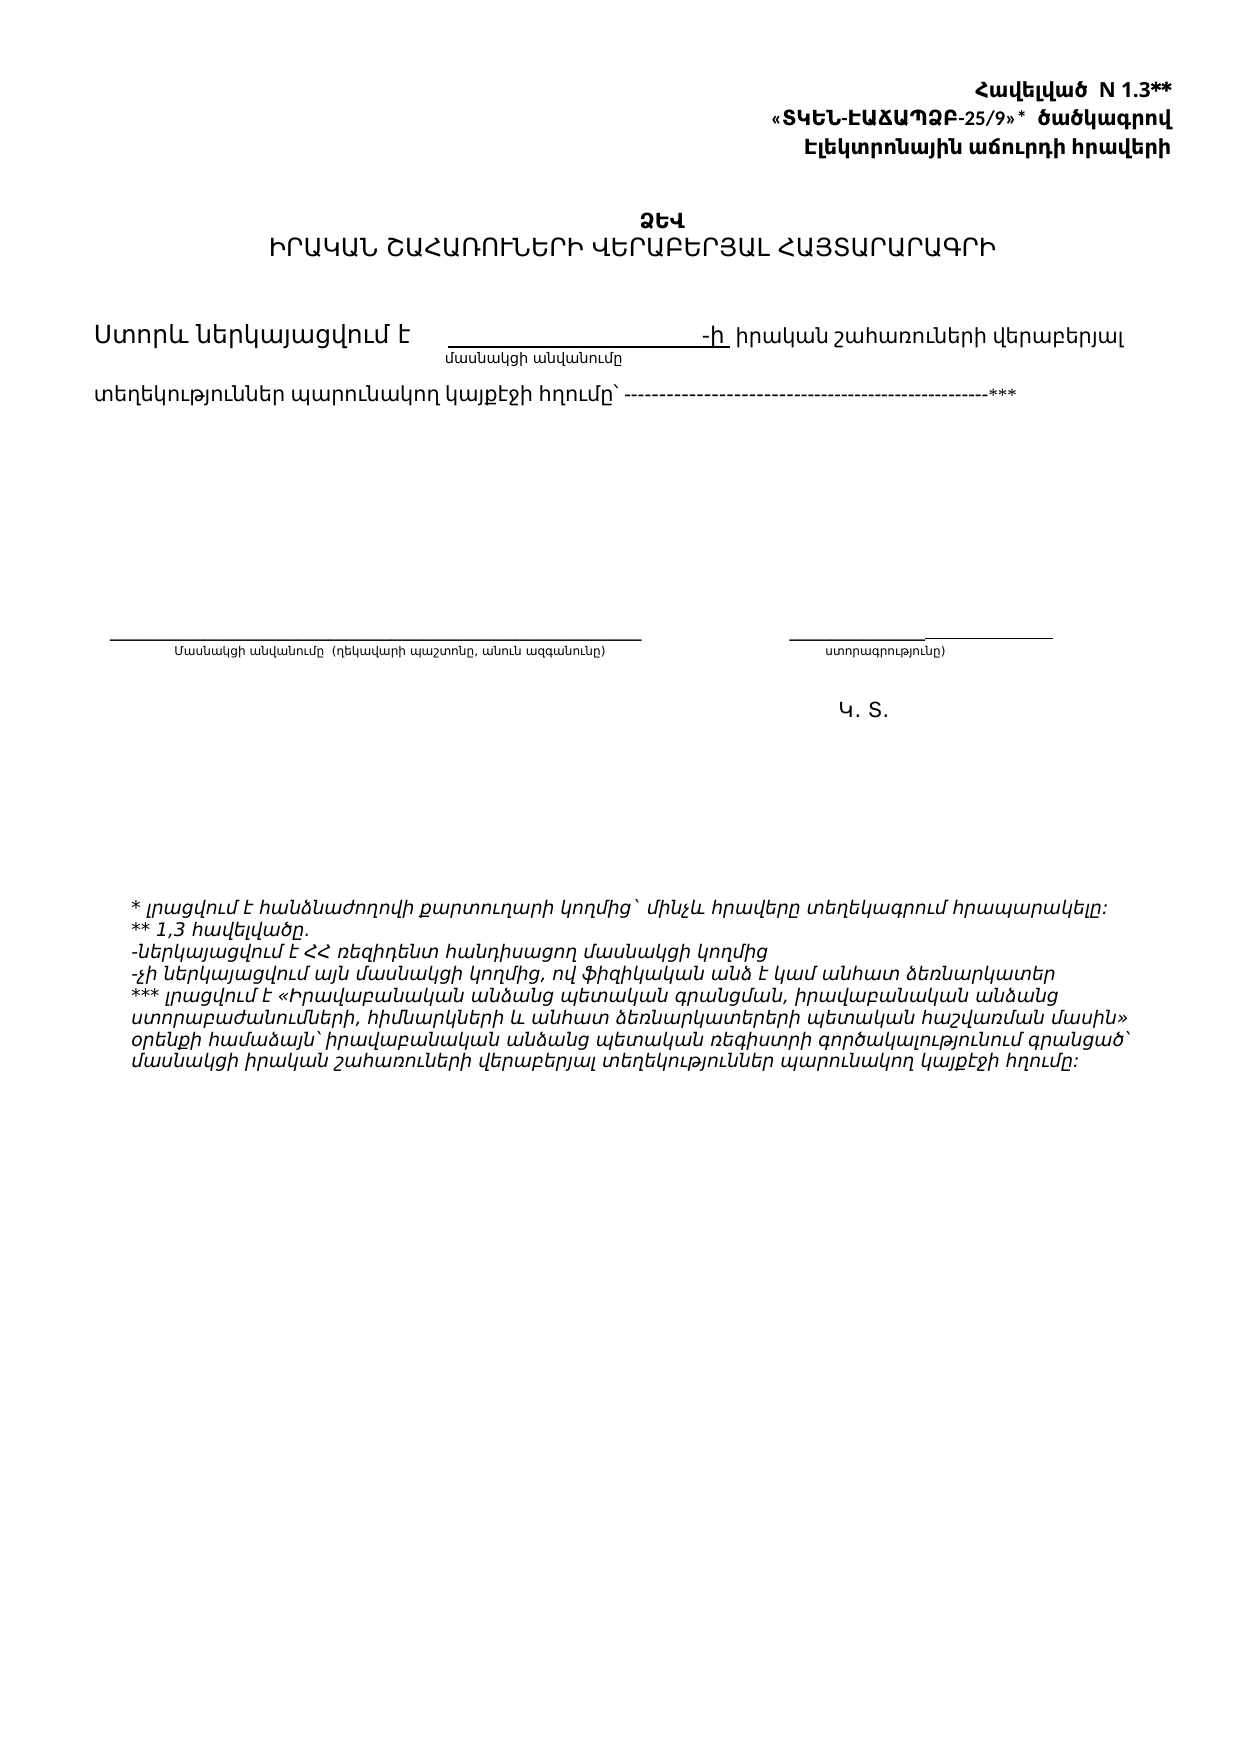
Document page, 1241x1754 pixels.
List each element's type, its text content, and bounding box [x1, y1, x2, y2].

text ___________________________________________________ _____________ Մասնակցի անվանումը (ղեկավարի պաշտոնը, անուն ազգանունը) ստորագրությունը) [94, 617, 1171, 669]
text Էլեկտրոնային աճուրդի հրավերի [94, 132, 1171, 160]
text ՁԵՎ [94, 209, 1171, 233]
text «ՏԿԵՆ-ԷԱՃԱՊՁԲ-25/9»* ծածկագրով [94, 103, 1171, 132]
text ԻՐԱԿԱՆ ՇԱՀԱՌՈՒՆԵՐԻ ՎԵՐԱԲԵՐՅԱԼ ՀԱՅՏԱՐԱՐԱԳՐԻ [94, 233, 1171, 262]
text Ստորև ներկայացվում է -ի իրական շահառուների վերաբերյալ [94, 321, 1171, 350]
text Հավելված N 1.3** [94, 75, 1171, 103]
text Կ. Տ. [94, 698, 1171, 722]
text -չի ներկայացվում այն մասնակցի կողմից, ով ֆիզիկական անձ է կամ անհատ ձեռնարկատեր [131, 963, 1171, 985]
text ** 1,3 հավելվածը․ [131, 919, 1171, 941]
text մասնակցի անվանումը [94, 350, 1171, 379]
text * լրացվում է հանձնաժողովի քարտուղարի կողմից` մինչև հրավերը տեղեկագրում հրապարակելը: [131, 897, 1171, 919]
text տեղեկություններ պարունակող կայքէջի հղումը՝ ----------------------------------------------------*** [94, 379, 1171, 408]
text *** լրացվում է «Իրավաբանական անձանց պետական գրանցման, իրավաբանական անձանց ստորաբաժանումների, հիմնարկների և անհատ ձեռնարկատերերի պետական հաշվառման մասին» օրենքի համաձայն՝ իրավաբանական անձանց պետական ռեգիստրի գործակալությունում գրանցած՝ մասնակցի իրական շահառուների վերաբերյալ տեղեկություններ պարունակող կայքէջի հղումը: [131, 985, 1171, 1072]
text -ներկայացվում է ՀՀ ռեզիդենտ հանդիսացող մասնակցի կողմից [131, 941, 1171, 963]
